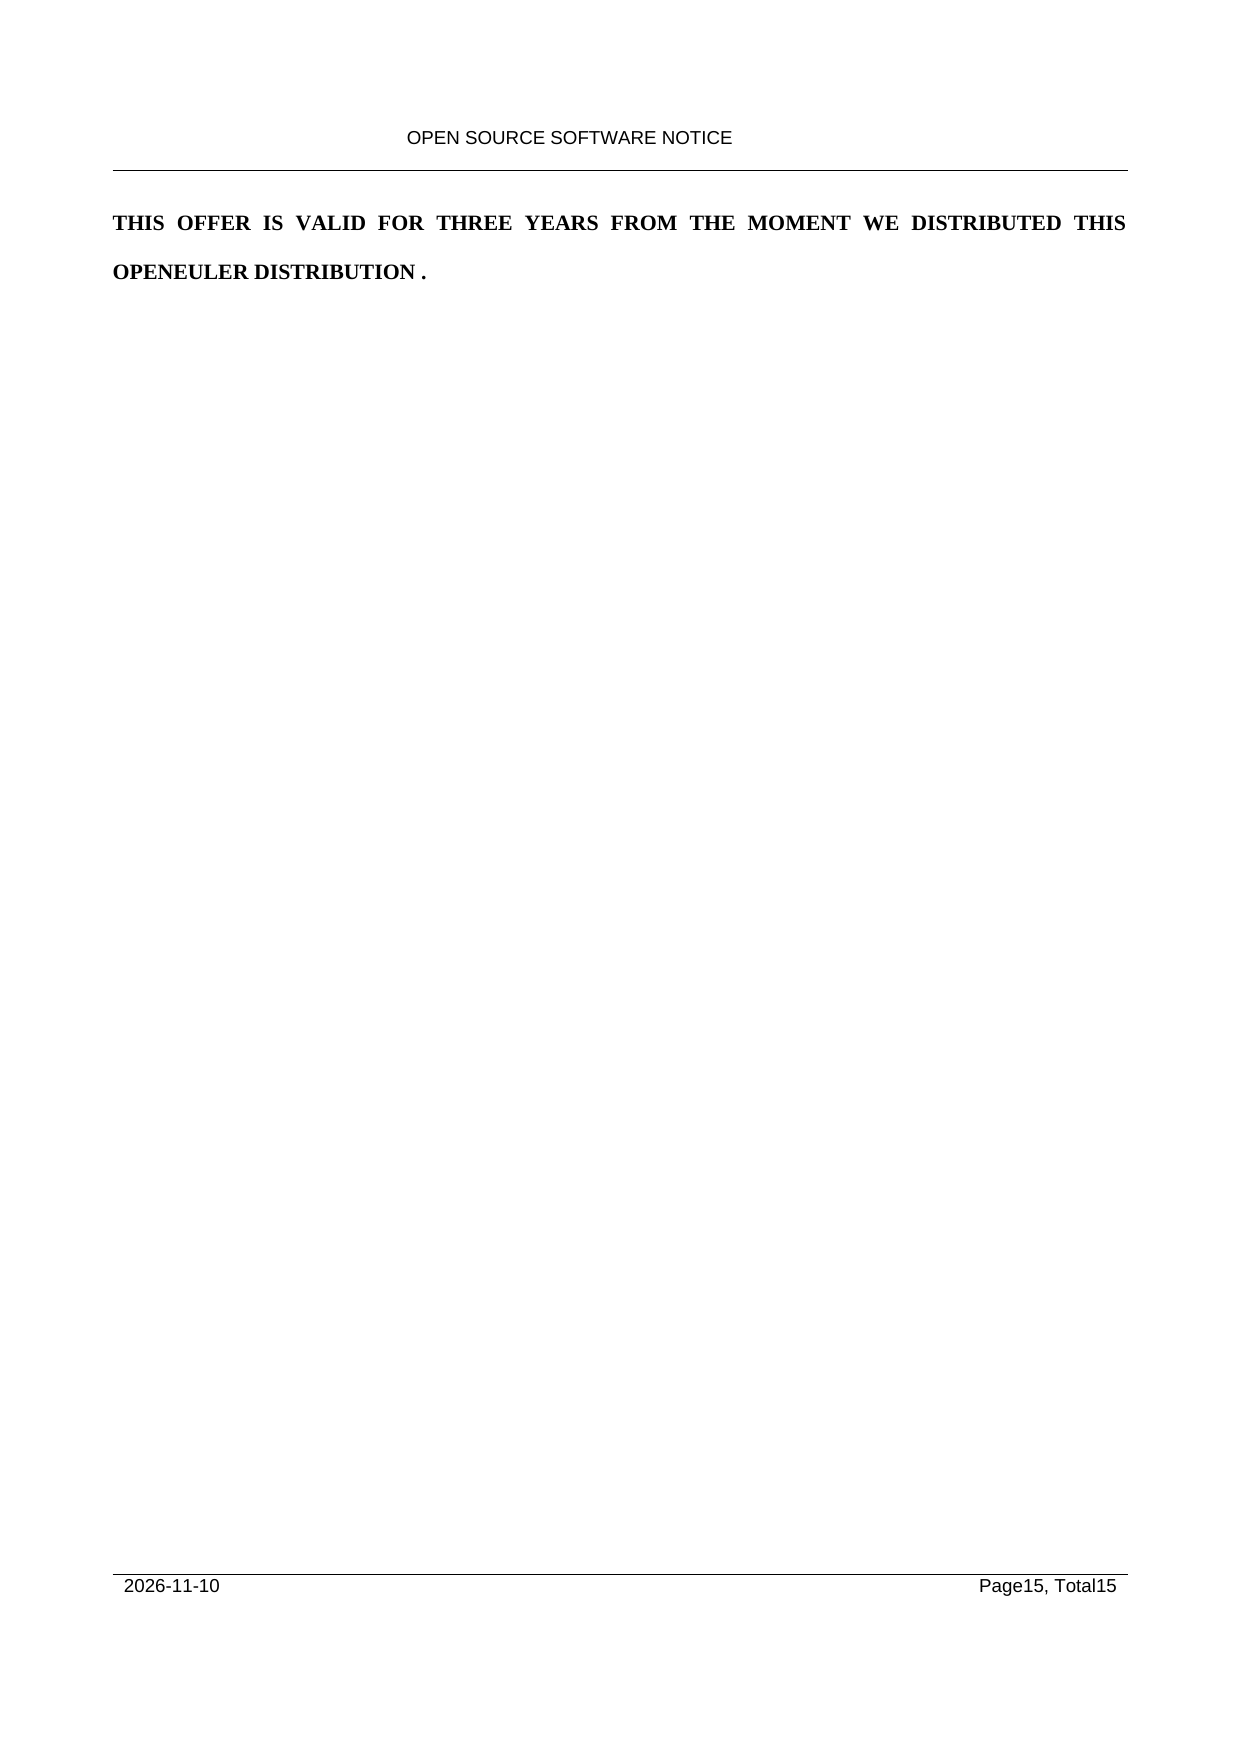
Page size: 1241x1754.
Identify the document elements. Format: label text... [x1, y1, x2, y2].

text THIS OFFER IS VALID FOR THREE YEARS FROM THE MOMENT WE DISTRIBUTED THIS OPENEULER DISTRIBUTION . [112, 206, 1128, 288]
